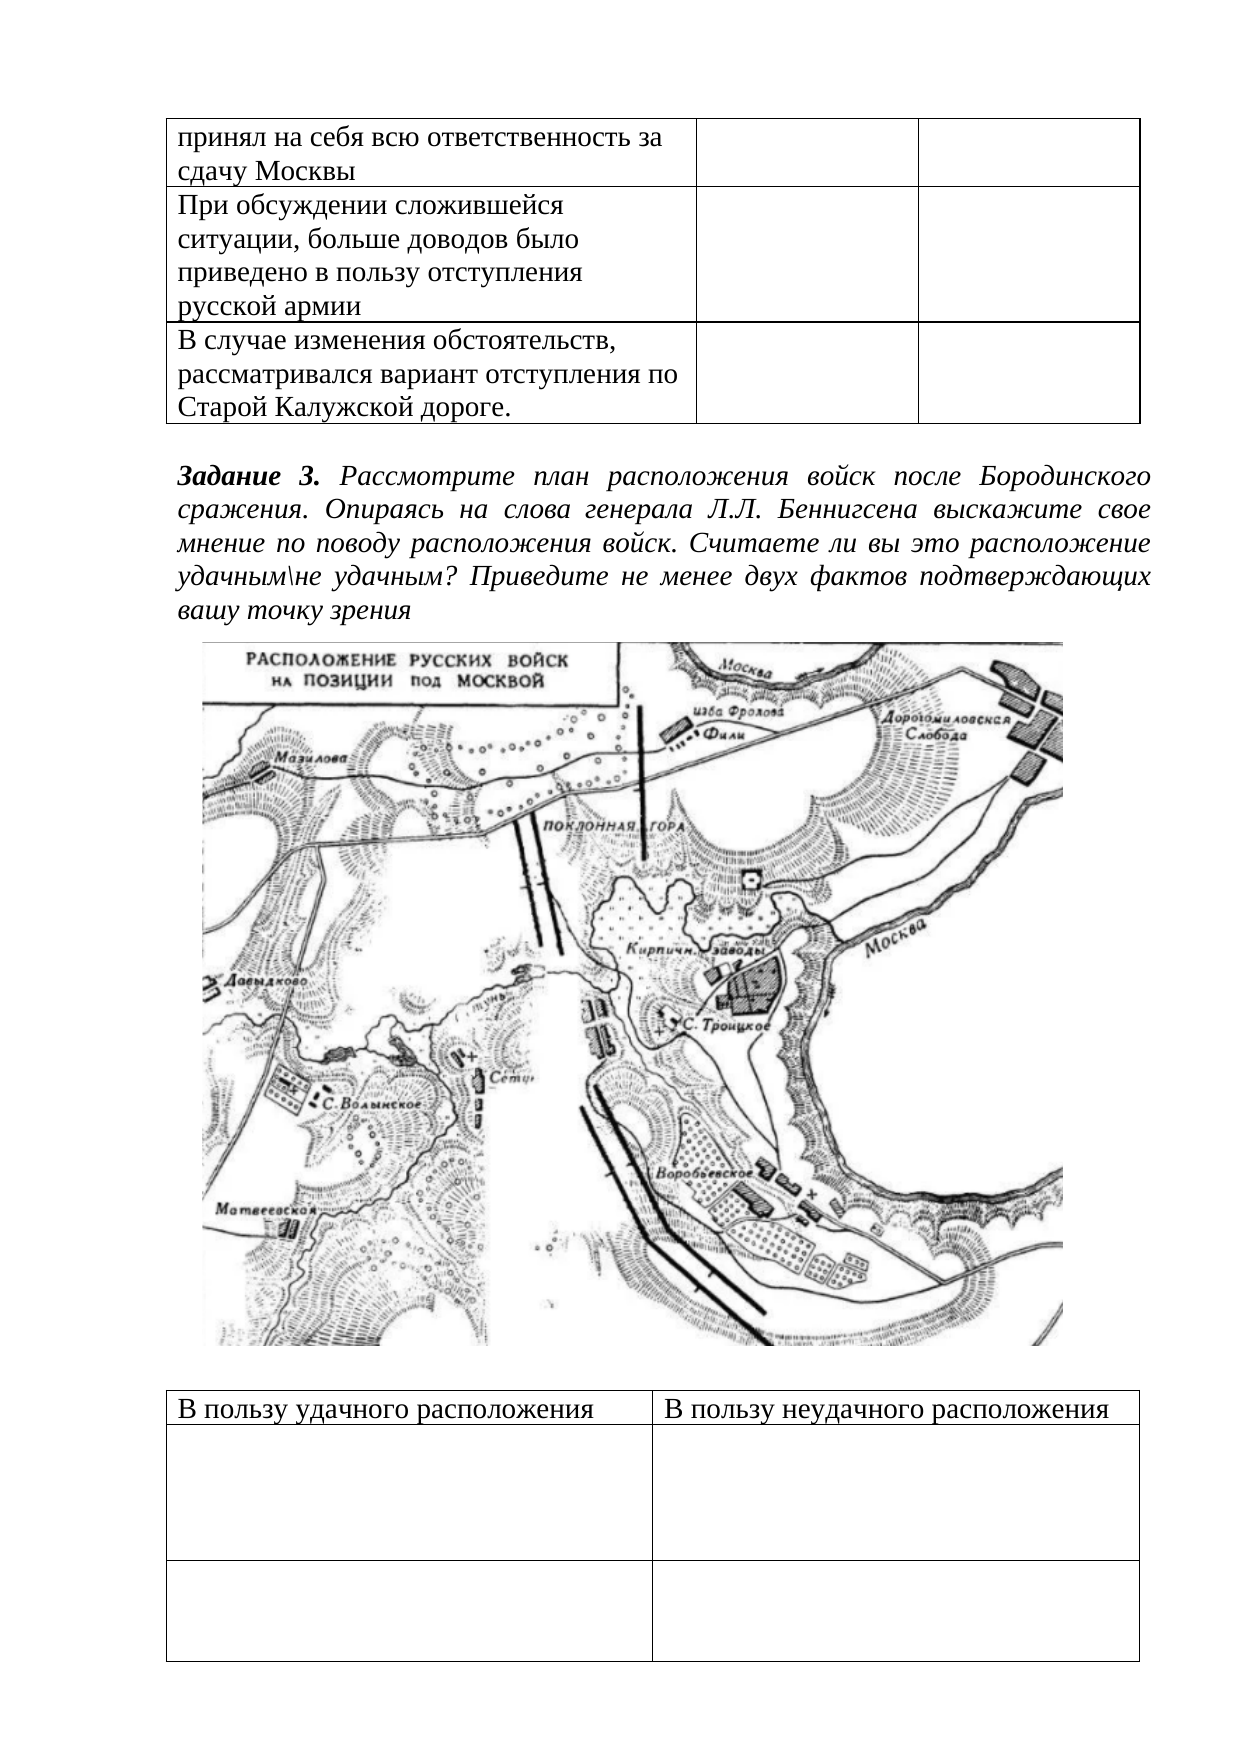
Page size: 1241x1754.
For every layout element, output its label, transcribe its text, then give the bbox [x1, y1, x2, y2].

table_header В пользу удачного расположения [167, 1391, 652, 1424]
table_cell [653, 1561, 1139, 1661]
table_cell [697, 187, 918, 321]
table_cell [919, 119, 1139, 186]
table_cell В случае изменения обстоятельств, рассматривался вариант отступления по Старой Калужской дороге. [167, 323, 696, 423]
table_cell [697, 119, 918, 186]
table_cell При обсуждении сложившейся ситуации, больше доводов было приведено в пользу отступления русской армии [167, 187, 696, 321]
table_cell [919, 187, 1139, 321]
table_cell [167, 119, 696, 186]
table_cell [653, 1425, 1139, 1559]
table_cell [919, 323, 1139, 423]
table_header В пользу неудачного расположения [653, 1391, 1139, 1424]
table_cell [167, 1425, 652, 1559]
picture [202, 642, 1063, 1346]
table_cell [697, 323, 918, 423]
table_cell [167, 1561, 652, 1661]
text Задание 3. Рассмотрите план расположения войск после Бородинского сражения. Опираясь на слова генерала Л.Л. Беннигсена выскажите свое мнение по поводу расположения войск. Считаете ли вы это расположение удачным\не удачным? Приведите не менее двух фактов подтверждающих вашу точку зрения [177, 458, 1152, 625]
